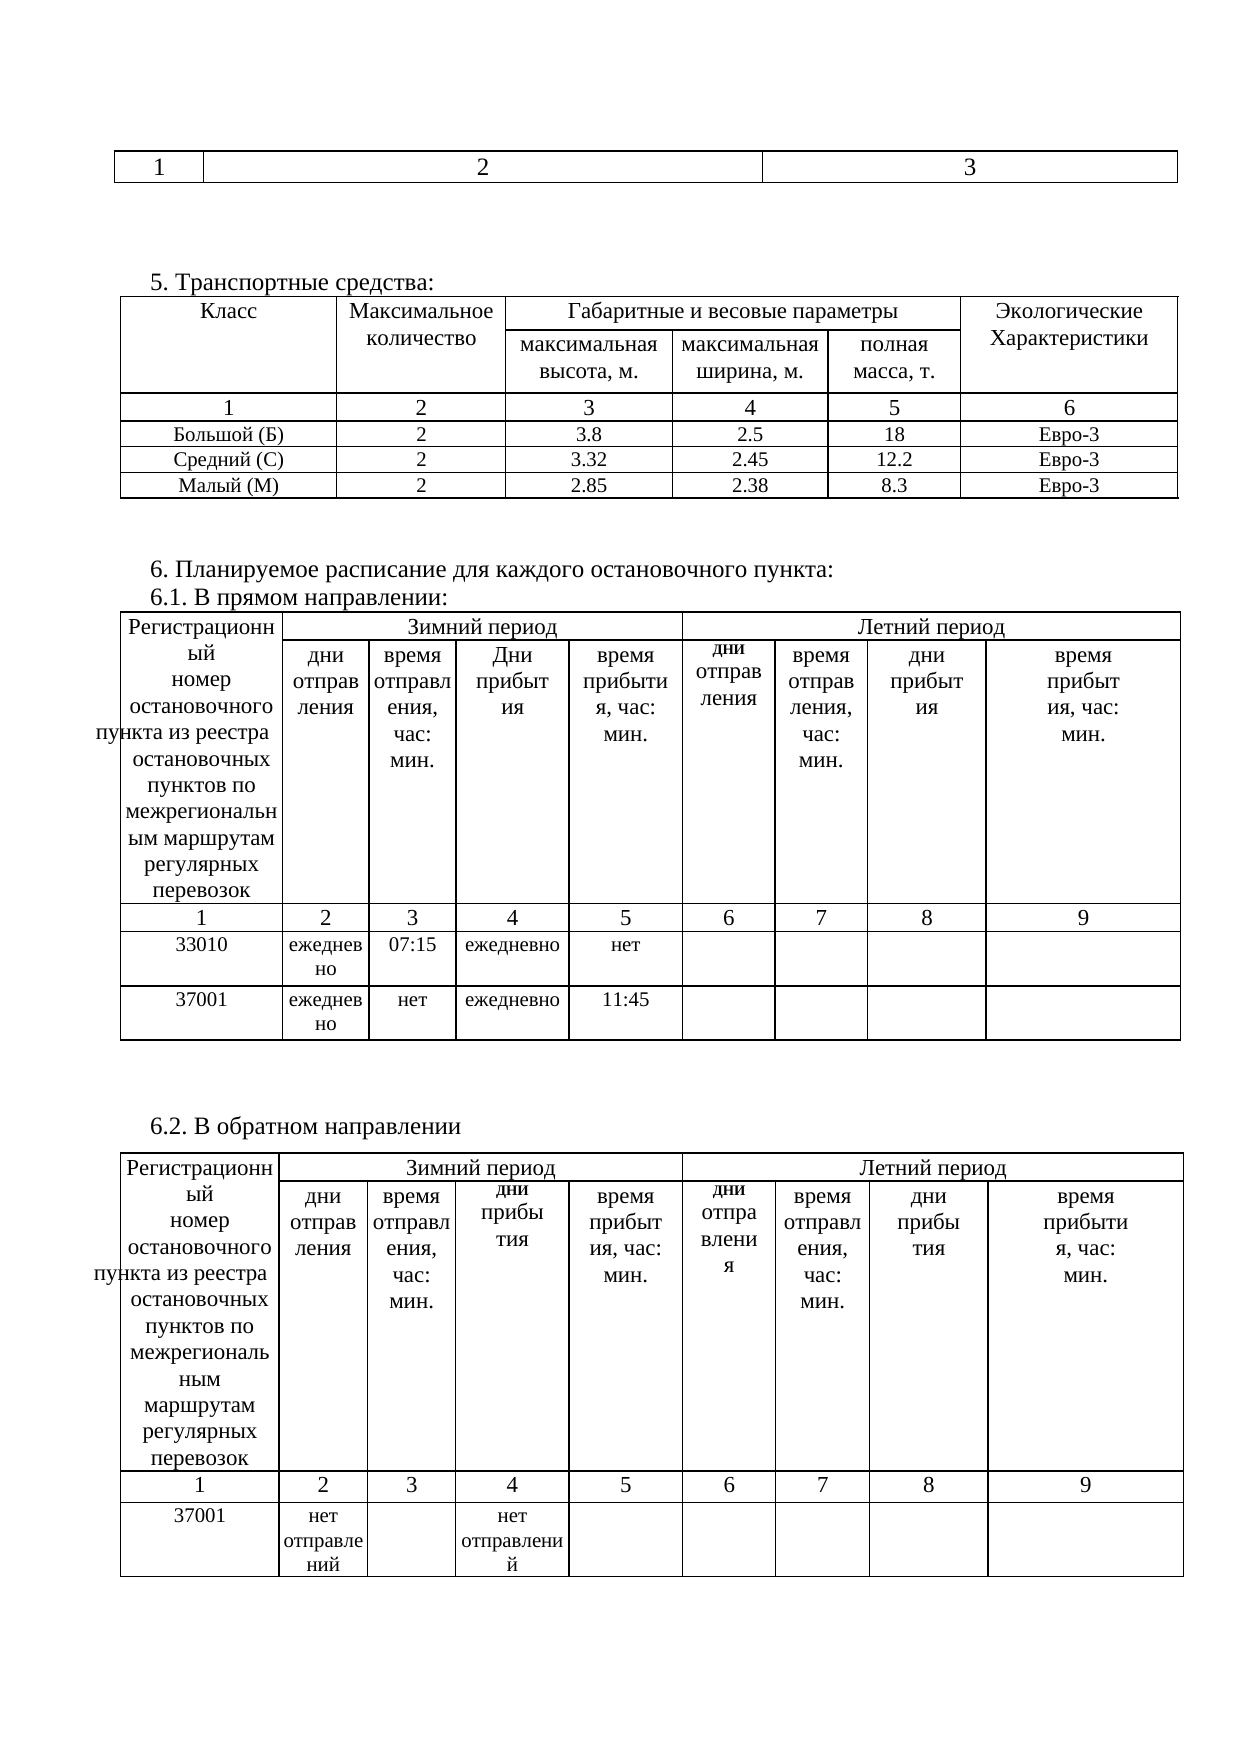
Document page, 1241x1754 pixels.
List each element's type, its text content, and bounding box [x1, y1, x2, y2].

table_cell 5 [570, 1472, 682, 1502]
table_header Летний период [683, 1154, 1183, 1180]
table_cell [987, 987, 1180, 1039]
table_cell Большой (Б) [121, 422, 336, 446]
text 6.1. В прямом направлении: [150, 582, 1090, 611]
table_cell полная масса, т. [829, 331, 960, 392]
table_cell дни прибыт ия [868, 641, 985, 903]
table_cell ДНИ прибы тия [456, 1182, 568, 1470]
table_cell 2 [337, 422, 505, 446]
table_cell 2 [280, 1472, 367, 1502]
table_cell [683, 987, 774, 1039]
table_cell 2.85 [506, 473, 672, 497]
table_cell [570, 1503, 682, 1576]
table_cell [776, 987, 867, 1039]
table_cell 9 [987, 904, 1180, 931]
table_cell 1 [121, 1472, 278, 1502]
table_cell 3 [368, 1472, 455, 1502]
table_cell 8 [870, 1472, 987, 1502]
table_cell 12.2 [829, 447, 960, 471]
text 5. Транспортные средства: [150, 267, 1090, 296]
table_cell 3 [763, 152, 1177, 181]
table_cell ежедневно [457, 987, 568, 1039]
table_cell время прибыти я, час: мин. [989, 1182, 1183, 1470]
table_cell 6 [683, 1472, 775, 1502]
table_cell время отправл ения, час: мин. [368, 1182, 455, 1470]
table_header Габаритные и весовые параметры [506, 297, 960, 329]
table_cell Евро-3 [961, 473, 1177, 497]
table_cell 37001 [121, 1503, 278, 1576]
table_cell время отправ ления, час: мин. [776, 641, 867, 903]
table_cell нет отправлений [456, 1503, 568, 1576]
table_cell нет [570, 932, 682, 985]
table_cell 33010 [121, 932, 282, 985]
table_cell 5 [570, 904, 682, 931]
table_cell Средний (С) [121, 447, 336, 471]
table_cell 1 [121, 904, 282, 931]
table_cell 4 [457, 904, 568, 931]
table_cell 4 [673, 394, 827, 420]
table_cell 8 [868, 904, 985, 931]
table_cell 2 [204, 152, 762, 181]
table_cell 8.3 [829, 473, 960, 497]
table_cell [870, 1503, 987, 1576]
table_cell 6 [683, 904, 774, 931]
table_header Экологические Характеристики [961, 297, 1177, 392]
table_cell [368, 1503, 455, 1576]
table_cell 11:45 [570, 987, 682, 1039]
table_cell 1 [121, 394, 336, 420]
table_cell ДНИ отпра влени я [683, 1182, 775, 1470]
table_cell 3 [506, 394, 672, 420]
table_header Летний период [683, 613, 1180, 639]
table_cell 2 [283, 904, 368, 931]
table_header Зимний период [283, 613, 682, 639]
table_cell 18 [829, 422, 960, 446]
table_cell Евро-3 [961, 447, 1177, 471]
table_cell 2.38 [673, 473, 827, 497]
table_cell [683, 1503, 775, 1576]
table_cell [868, 987, 985, 1039]
table_cell время прибыти я, час: мин. [570, 641, 682, 903]
table_cell 4 [456, 1472, 568, 1502]
text 6.2. В обратном направлении [150, 1111, 1090, 1140]
table_cell нет отправлений [280, 1503, 367, 1576]
table_cell Малый (М) [121, 473, 336, 497]
table_cell Дни прибыт ия [457, 641, 568, 903]
table_header Максимальное количество [337, 297, 505, 392]
table_cell [868, 932, 985, 985]
table_cell дни отправ ления [280, 1182, 367, 1470]
table_cell 3.8 [506, 422, 672, 446]
table_cell 7 [776, 904, 867, 931]
table_cell 6 [961, 394, 1177, 420]
table_cell максимальная высота, м. [506, 331, 672, 392]
table_cell 2.45 [673, 447, 827, 471]
table_cell 2.5 [673, 422, 827, 446]
table_cell время прибыт ия, час: мин. [570, 1182, 682, 1470]
table_cell 9 [989, 1472, 1183, 1502]
table_cell время отправл ения, час: мин. [370, 641, 455, 903]
table_cell 07:15 [370, 932, 455, 985]
table_cell ежедневно [457, 932, 568, 985]
table_cell [989, 1503, 1183, 1576]
table_cell 1 [115, 152, 203, 181]
table_header Класс [121, 297, 336, 392]
table_cell 2 [337, 447, 505, 471]
table_cell дни прибы тия [870, 1182, 987, 1470]
table_cell ежедневно [283, 932, 368, 985]
table_header Зимний период [280, 1154, 682, 1180]
table_cell время прибыт ия, час: мин. [987, 641, 1180, 903]
table_cell 5 [829, 394, 960, 420]
table_cell Евро-3 [961, 422, 1177, 446]
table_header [121, 1154, 278, 1470]
table_cell 3.32 [506, 447, 672, 471]
table_cell 3 [370, 904, 455, 931]
table_cell [987, 932, 1180, 985]
table_cell 2 [337, 394, 505, 420]
table_header Регистрационный номер остановочного пункта из реестра остановочных пунктов по межрегиональным маршрутам регулярных перевозок [121, 613, 282, 903]
table_cell 7 [776, 1472, 869, 1502]
table_cell максимальная ширина, м. [673, 331, 827, 392]
table_cell нет [370, 987, 455, 1039]
table_cell [776, 932, 867, 985]
text 6. Планируемое расписание для каждого остановочного пункта: [150, 554, 1090, 582]
table_cell 2 [337, 473, 505, 497]
table_cell дни отправ ления [283, 641, 368, 903]
table_cell ДНИ отправ ления [683, 641, 774, 903]
table_cell [683, 932, 774, 985]
table_cell 37001 [121, 987, 282, 1039]
table_cell [776, 1503, 869, 1576]
table_cell ежедневно [283, 987, 368, 1039]
table_cell время отправл ения, час: мин. [776, 1182, 869, 1470]
